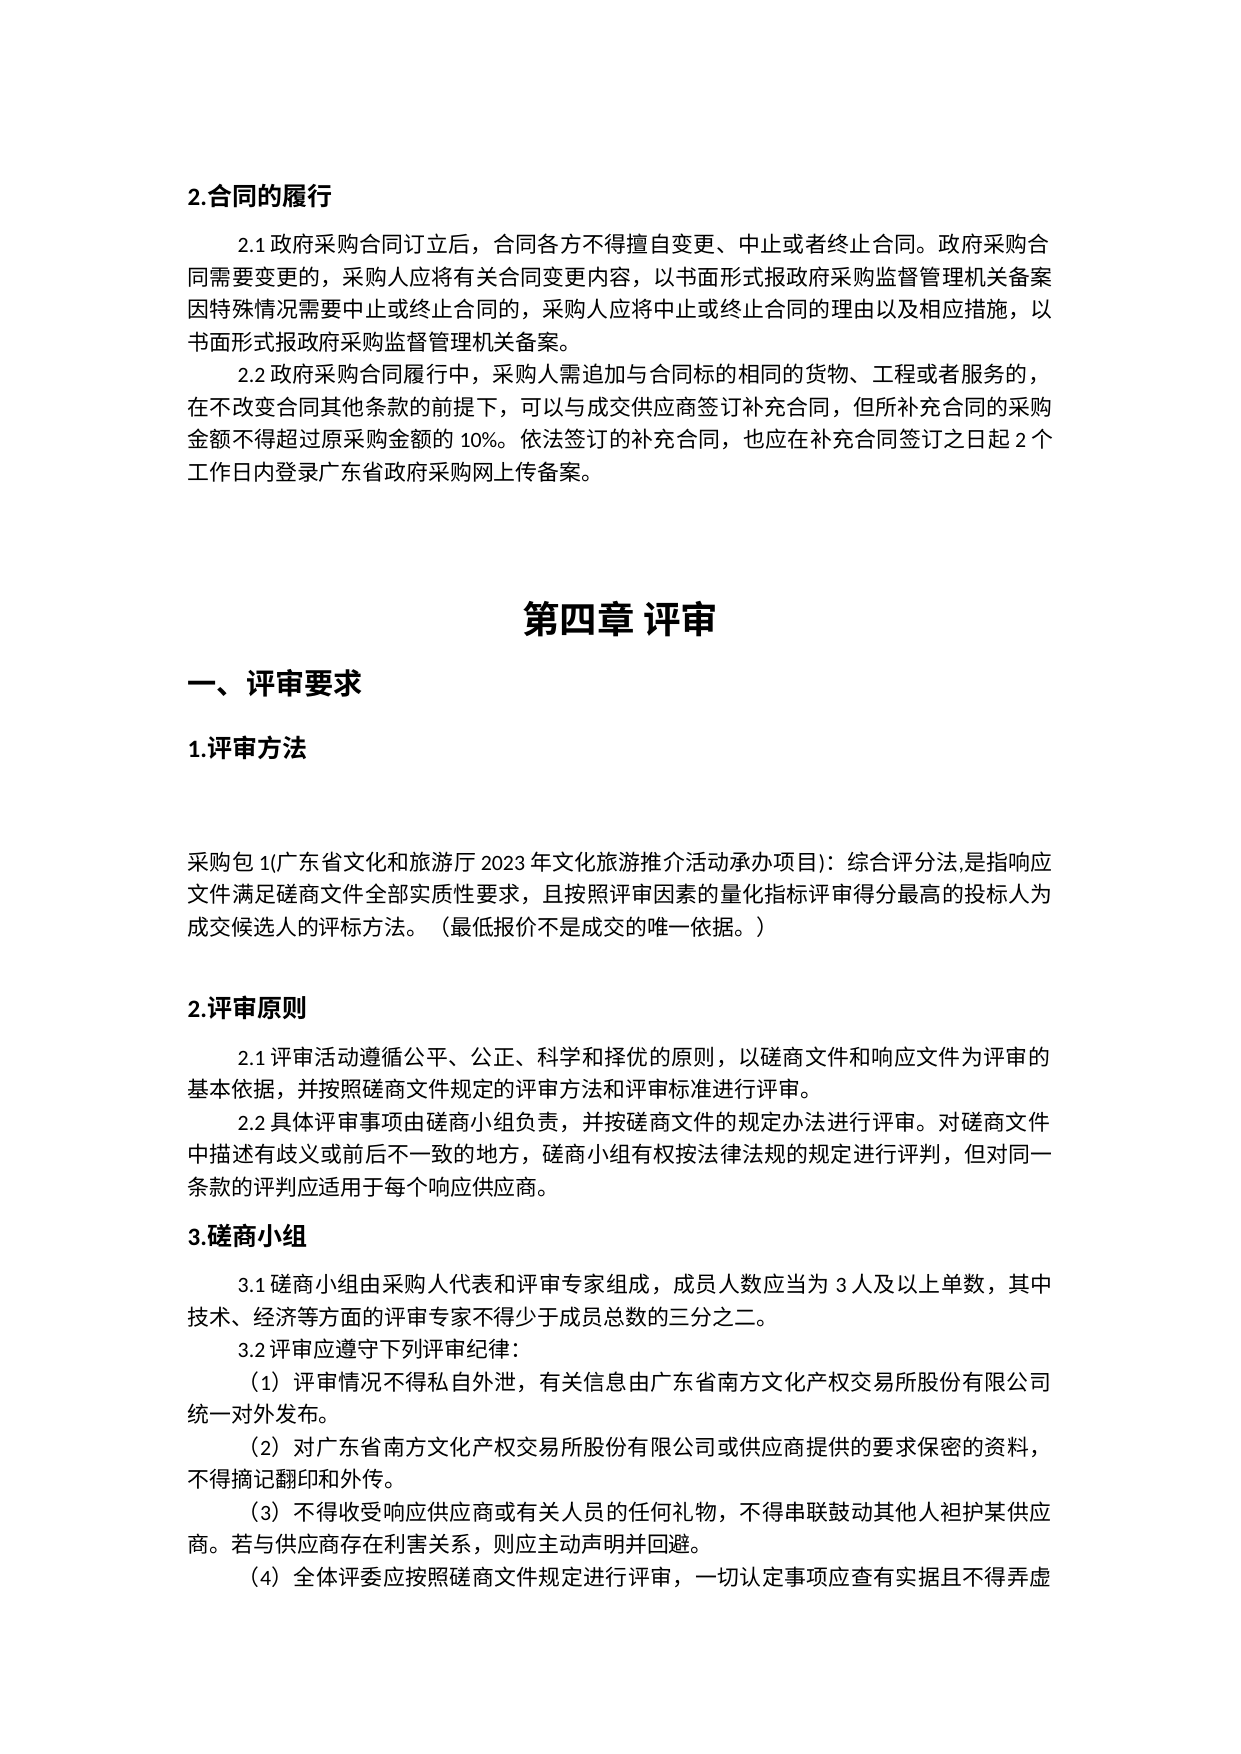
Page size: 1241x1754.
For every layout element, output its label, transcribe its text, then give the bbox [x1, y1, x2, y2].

text 2.1政府采购合同订立后，合同各方不得擅自变更、中止或者终止合同。政府采购合同需要变更的，采购人应将有关合同变更内容，以书面形式报政府采购监督管理机关备案；因特殊情况需要中止或终止合同的，采购人应将中止或终止合同的理由以及相应措施，以书面形式报政府采购监督管理机关备案。 [187, 227, 1053, 357]
text 1.评审方法 [187, 714, 1053, 779]
text （1）评审情况不得私自外泄，有关信息由广东省南方文化产权交易所股份有限公司统一对外发布。 [187, 1364, 1053, 1429]
text 2.合同的履行 [187, 162, 1053, 227]
text 第四章 评审 [187, 584, 1053, 649]
text （2）对广东省南方文化产权交易所股份有限公司或供应商提供的要求保密的资料，不得摘记翻印和外传。 [187, 1429, 1053, 1494]
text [187, 1559, 1053, 1592]
text 3.1磋商小组由采购人代表和评审专家组成，成员人数应当为3人及以上单数，其中技术、经济等方面的评审专家不得少于成员总数的三分之二。 [187, 1267, 1053, 1332]
text 2.2政府采购合同履行中，采购人需追加与合同标的相同的货物、工程或者服务的，在不改变合同其他条款的前提下，可以与成交供应商签订补充合同，但所补充合同的采购金额不得超过原采购金额的10%。依法签订的补充合同，也应在补充合同签订之日起2个工作日内登录广东省政府采购网上传备案。 [187, 357, 1053, 487]
text 2.评审原则 [187, 974, 1053, 1039]
text 3.2评审应遵守下列评审纪律： [187, 1332, 1053, 1364]
text 3.磋商小组 [187, 1202, 1053, 1267]
text 一、评审要求 [187, 649, 1053, 714]
text 采购包1(广东省文化和旅游厅2023年文化旅游推介活动承办项目)：综合评分法,是指响应文件满足磋商文件全部实质性要求，且按照评审因素的量化指标评审得分最高的投标人为成交候选人的评标方法。（最低报价不是成交的唯一依据。） [187, 844, 1053, 942]
text （3）不得收受响应供应商或有关人员的任何礼物，不得串联鼓动其他人袒护某供应商。若与供应商存在利害关系，则应主动声明并回避。 [187, 1494, 1053, 1559]
text 2.2具体评审事项由磋商小组负责，并按磋商文件的规定办法进行评审。对磋商文件中描述有歧义或前后不一致的地方，磋商小组有权按法律法规的规定进行评判，但对同一条款的评判应适用于每个响应供应商。 [187, 1104, 1053, 1202]
text 2.1评审活动遵循公平、公正、科学和择优的原则，以磋商文件和响应文件为评审的基本依据，并按照磋商文件规定的评审方法和评审标准进行评审。 [187, 1039, 1053, 1104]
